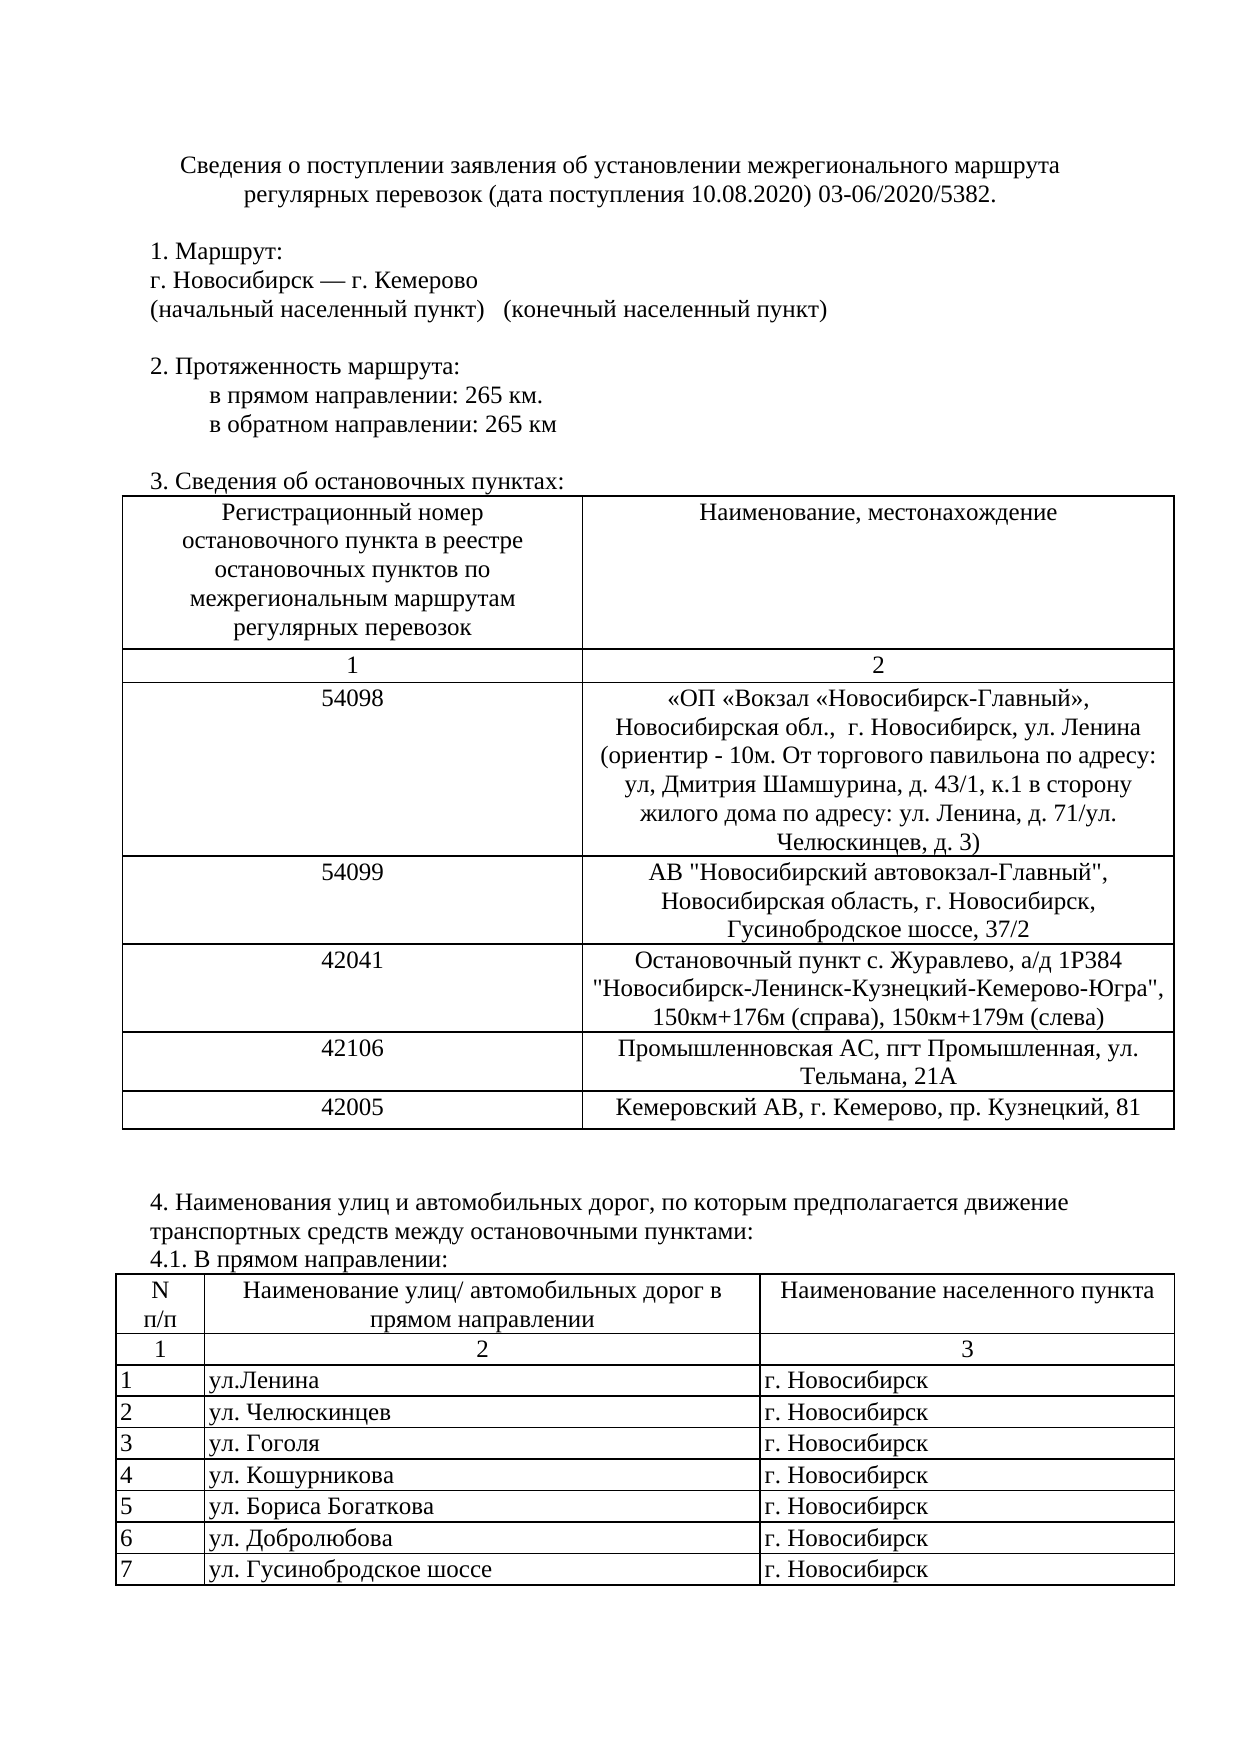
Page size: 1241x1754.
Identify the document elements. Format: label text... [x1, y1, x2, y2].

table_cell 4 [117, 1460, 204, 1490]
table_cell АВ "Новосибирский автовокзал-Главный", Новосибирская область, г. Новосибирск, Гусинобродское шоссе, 37/2 [583, 857, 1173, 943]
text 4. Наименования улиц и автомобильных дорог, по которым предполагается движение транспортных средств между остановочными пунктами: [150, 1187, 1090, 1244]
text 4.1. В прямом направлении: [150, 1244, 1090, 1273]
table_cell ул. Кошурникова [205, 1460, 759, 1490]
text в прямом направлении: 265 км. [150, 380, 1090, 409]
table_cell Кемеровский АВ, г. Кемерово, пр. Кузнецкий, 81 [583, 1092, 1173, 1128]
table_header Наименование улиц/ автомобильных дорог в прямом направлении [205, 1275, 759, 1332]
table_cell Остановочный пункт с. Журавлево, а/д 1Р384 "Новосибирск-Ленинск-Кузнецкий-Кемерово-Югра", 150км+176м (справа), 150км+179м (слева) [583, 945, 1173, 1031]
table_cell 42041 [123, 945, 582, 1031]
table_cell ул. Бориса Богаткова [205, 1491, 759, 1521]
table_cell 2 [117, 1397, 204, 1427]
table_cell 42106 [123, 1033, 582, 1090]
table_cell г. Новосибирск [761, 1554, 1174, 1584]
table_cell 1 [117, 1334, 204, 1364]
table_cell «ОП «Вокзал «Новосибирск-Главный», Новосибирская обл., г. Новосибирск, ул. Ленина (ориентир - 10м. От торгового павильона по адресу: ул, Дмитрия Шамшурина, д. 43/1, к.1 в сторону жилого дома по адресу: ул. Ленина, д. 71/ул. Челюскинцев, д. 3) [583, 683, 1173, 855]
text 3. Сведения об остановочных пунктах: [150, 466, 1090, 495]
text в обратном направлении: 265 км [150, 409, 1090, 437]
table_cell 6 [117, 1523, 204, 1553]
table_cell ул.Ленина [205, 1366, 759, 1395]
table_cell г. Новосибирск [761, 1397, 1174, 1427]
table_cell 42005 [123, 1092, 582, 1128]
table_cell ул. Челюскинцев [205, 1397, 759, 1427]
table_cell 7 [117, 1554, 204, 1584]
table_cell 3 [761, 1334, 1174, 1364]
table_cell ул. Гоголя [205, 1428, 759, 1458]
table_header N п/п [117, 1275, 204, 1332]
table_cell 54098 [123, 683, 582, 855]
table_cell 5 [117, 1491, 204, 1521]
table_cell ул. Добролюбова [205, 1523, 759, 1553]
table_cell 1 [123, 650, 582, 681]
table_cell г. Новосибирск [761, 1428, 1174, 1458]
table_cell 1 [117, 1366, 204, 1395]
text 2. Протяженность маршрута: [150, 351, 1090, 380]
table_cell г. Новосибирск [761, 1460, 1174, 1490]
table_header Регистрационный номер остановочного пункта в реестре остановочных пунктов по межрегиональным маршрутам регулярных перевозок [123, 497, 582, 648]
table_cell 54099 [123, 857, 582, 943]
table_cell 3 [117, 1428, 204, 1458]
text 1. Маршрут: [150, 236, 1090, 265]
table_cell 2 [583, 650, 1173, 681]
table_header Наименование населенного пункта [761, 1275, 1174, 1332]
table_cell г. Новосибирск [761, 1523, 1174, 1553]
text (начальный населенный пункт) (конечный населенный пункт) [150, 294, 1090, 322]
text Сведения о поступлении заявления об установлении межрегионального маршрута регулярных перевозок (дата поступления 10.08.2020) 03-06/2020/5382. [150, 150, 1090, 207]
table_header Наименование, местонахождение [583, 497, 1173, 648]
table_cell ул. Гусинобродское шоссе [205, 1554, 759, 1584]
table_cell г. Новосибирск [761, 1366, 1174, 1395]
table_cell 2 [205, 1334, 759, 1364]
table_cell Промышленновская АС, пгт Промышленная, ул. Тельмана, 21А [583, 1033, 1173, 1090]
table_cell г. Новосибирск [761, 1491, 1174, 1521]
text г. Новосибирск — г. Кемерово [150, 265, 1090, 294]
